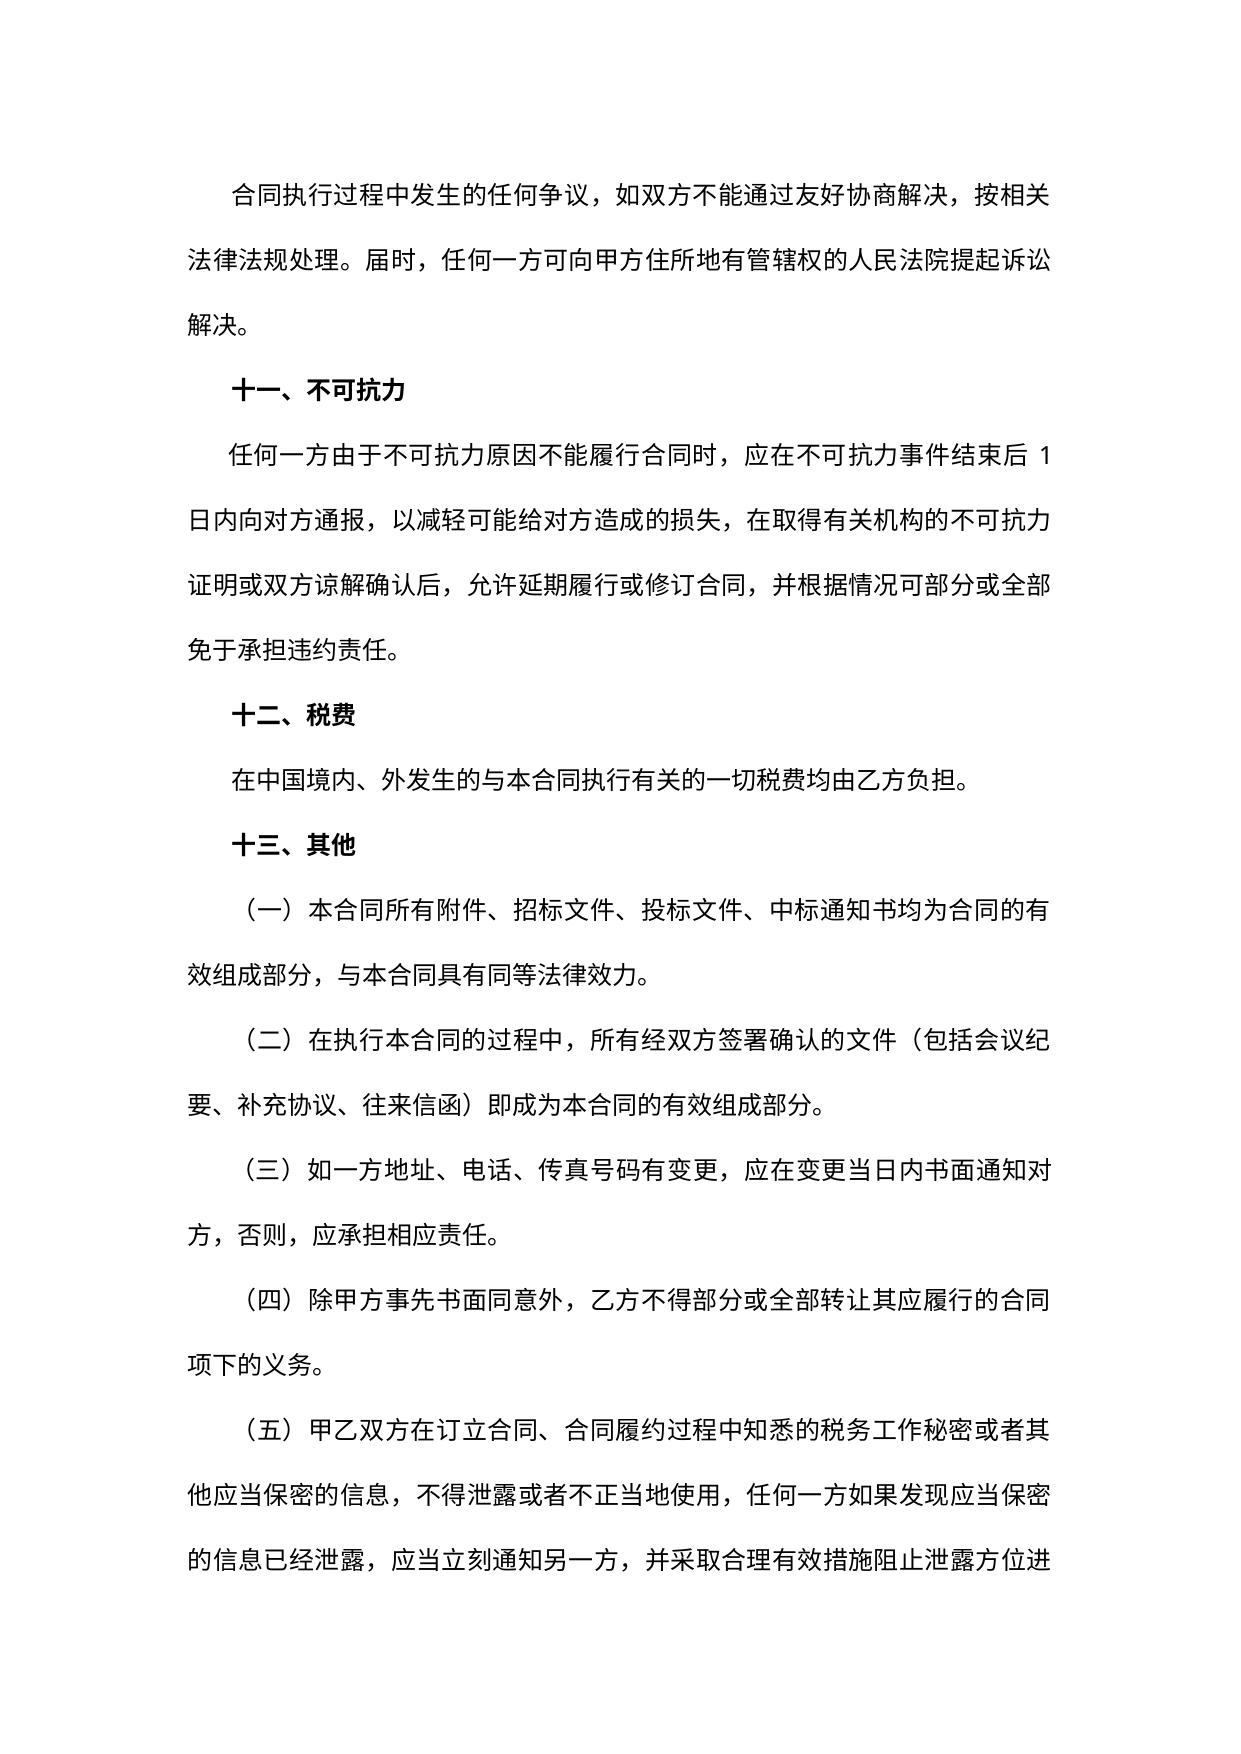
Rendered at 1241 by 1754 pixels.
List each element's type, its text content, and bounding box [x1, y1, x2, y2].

text （四）除甲方事先书面同意外，乙方不得部分或全部转让其应履行的合同项下的义务。 [187, 1267, 1053, 1397]
text 在中国境内、外发生的与本合同执行有关的一切税费均由乙方负担。 [187, 747, 1053, 812]
text 合同执行过程中发生的任何争议，如双方不能通过友好协商解决，按相关法律法规处理。届时，任何一方可向甲方住所地有管辖权的人民法院提起诉讼解决。 [187, 162, 1053, 357]
text 十三、其他 [187, 812, 1053, 877]
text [187, 1397, 1053, 1592]
text 十一、不可抗力 [187, 357, 1053, 422]
text （二）在执行本合同的过程中，所有经双方签署确认的文件（包括会议纪要、补充协议、往来信函）即成为本合同的有效组成部分。 [187, 1007, 1053, 1137]
text 任何一方由于不可抗力原因不能履行合同时，应在不可抗力事件结束后 1 日内向对方通报，以减轻可能给对方造成的损失，在取得有关机构的不可抗力证明或双方谅解确认后，允许延期履行或修订合同，并根据情况可部分或全部免于承担违约责任。 [187, 422, 1053, 682]
text 十二、税费 [187, 682, 1053, 747]
text （一）本合同所有附件、招标文件、投标文件、中标通知书均为合同的有效组成部分，与本合同具有同等法律效力。 [187, 877, 1053, 1007]
text （三）如一方地址、电话、传真号码有变更，应在变更当日内书面通知对方，否则，应承担相应责任。 [187, 1137, 1053, 1267]
